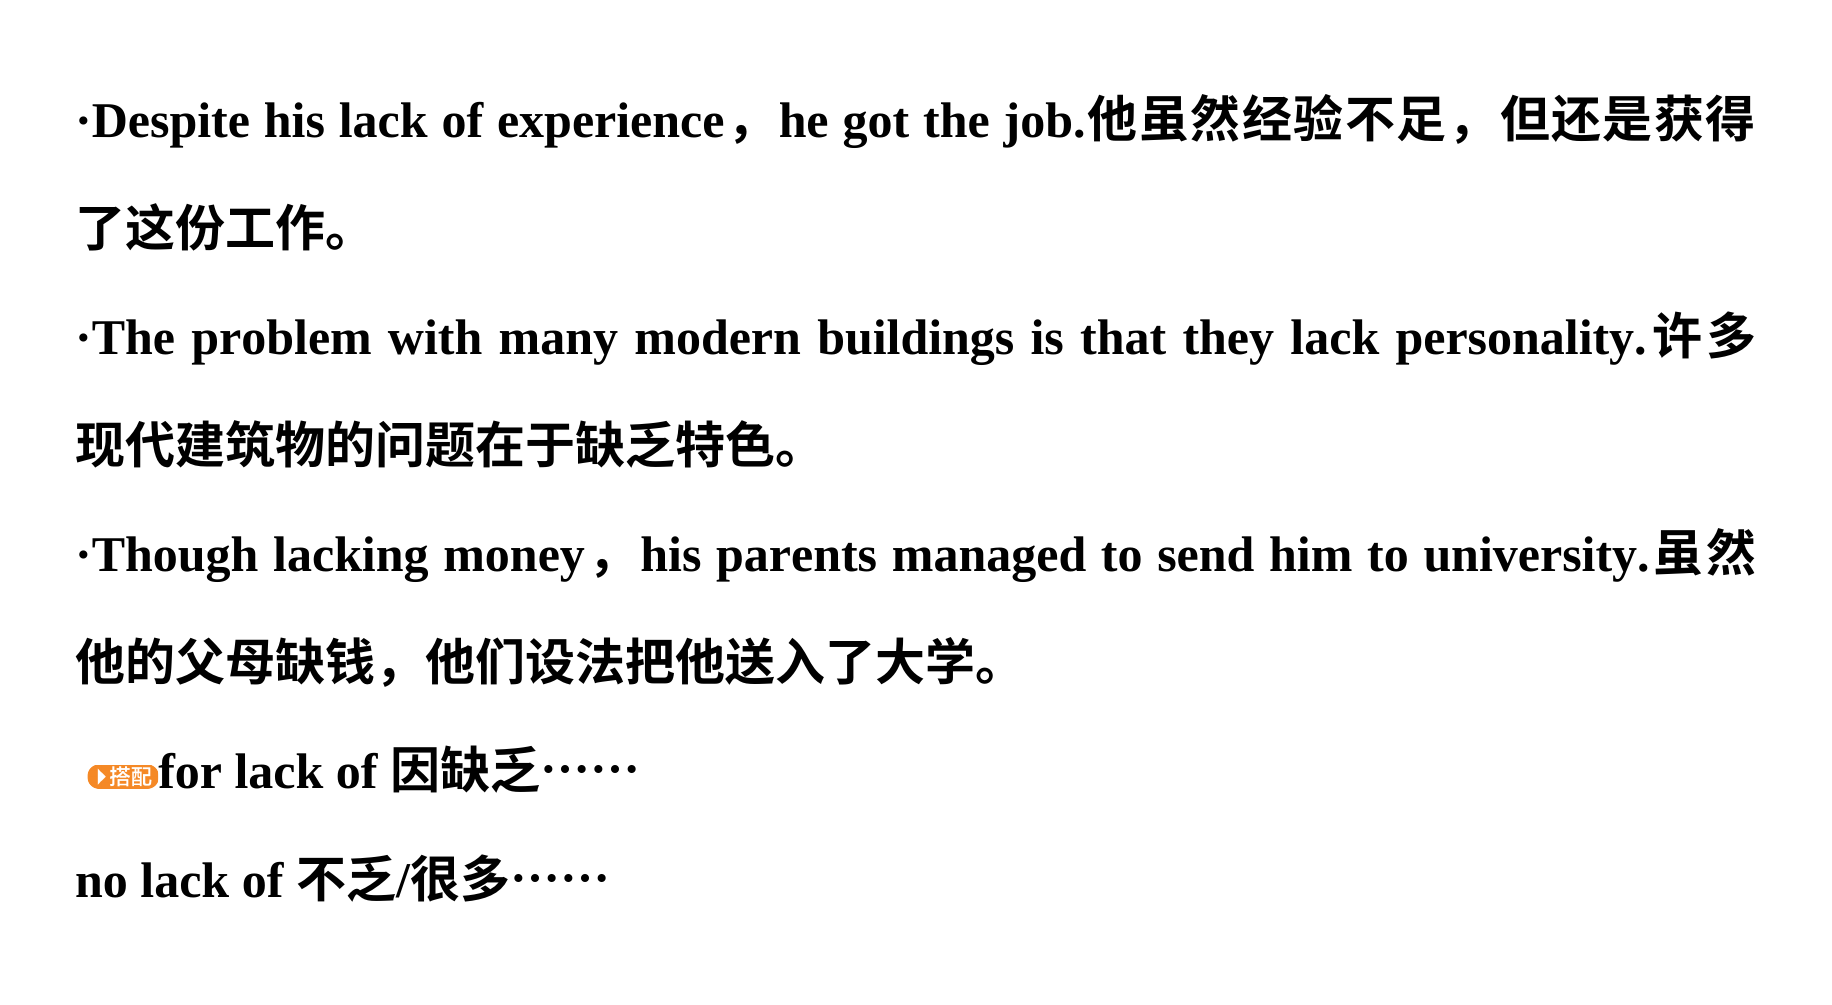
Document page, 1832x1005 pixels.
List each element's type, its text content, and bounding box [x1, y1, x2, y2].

picture [87, 765, 159, 789]
text ·Though lacking money，his parents managed to send him to university.虽然他的父母缺钱，他们设法把他送入了大学。 [75, 514, 1756, 695]
text for lack of 因缺乏…… [75, 731, 1756, 803]
text no lack of 不乏/很多…… [75, 839, 1756, 912]
text ·The problem with many modern buildings is that they lack personality.许多现代建筑物的问题在于缺乏特色。 [75, 297, 1756, 478]
text ·Despite his lack of experience，he got the job.他虽然经验不足，但还是获得了这份工作。 [75, 79, 1756, 261]
